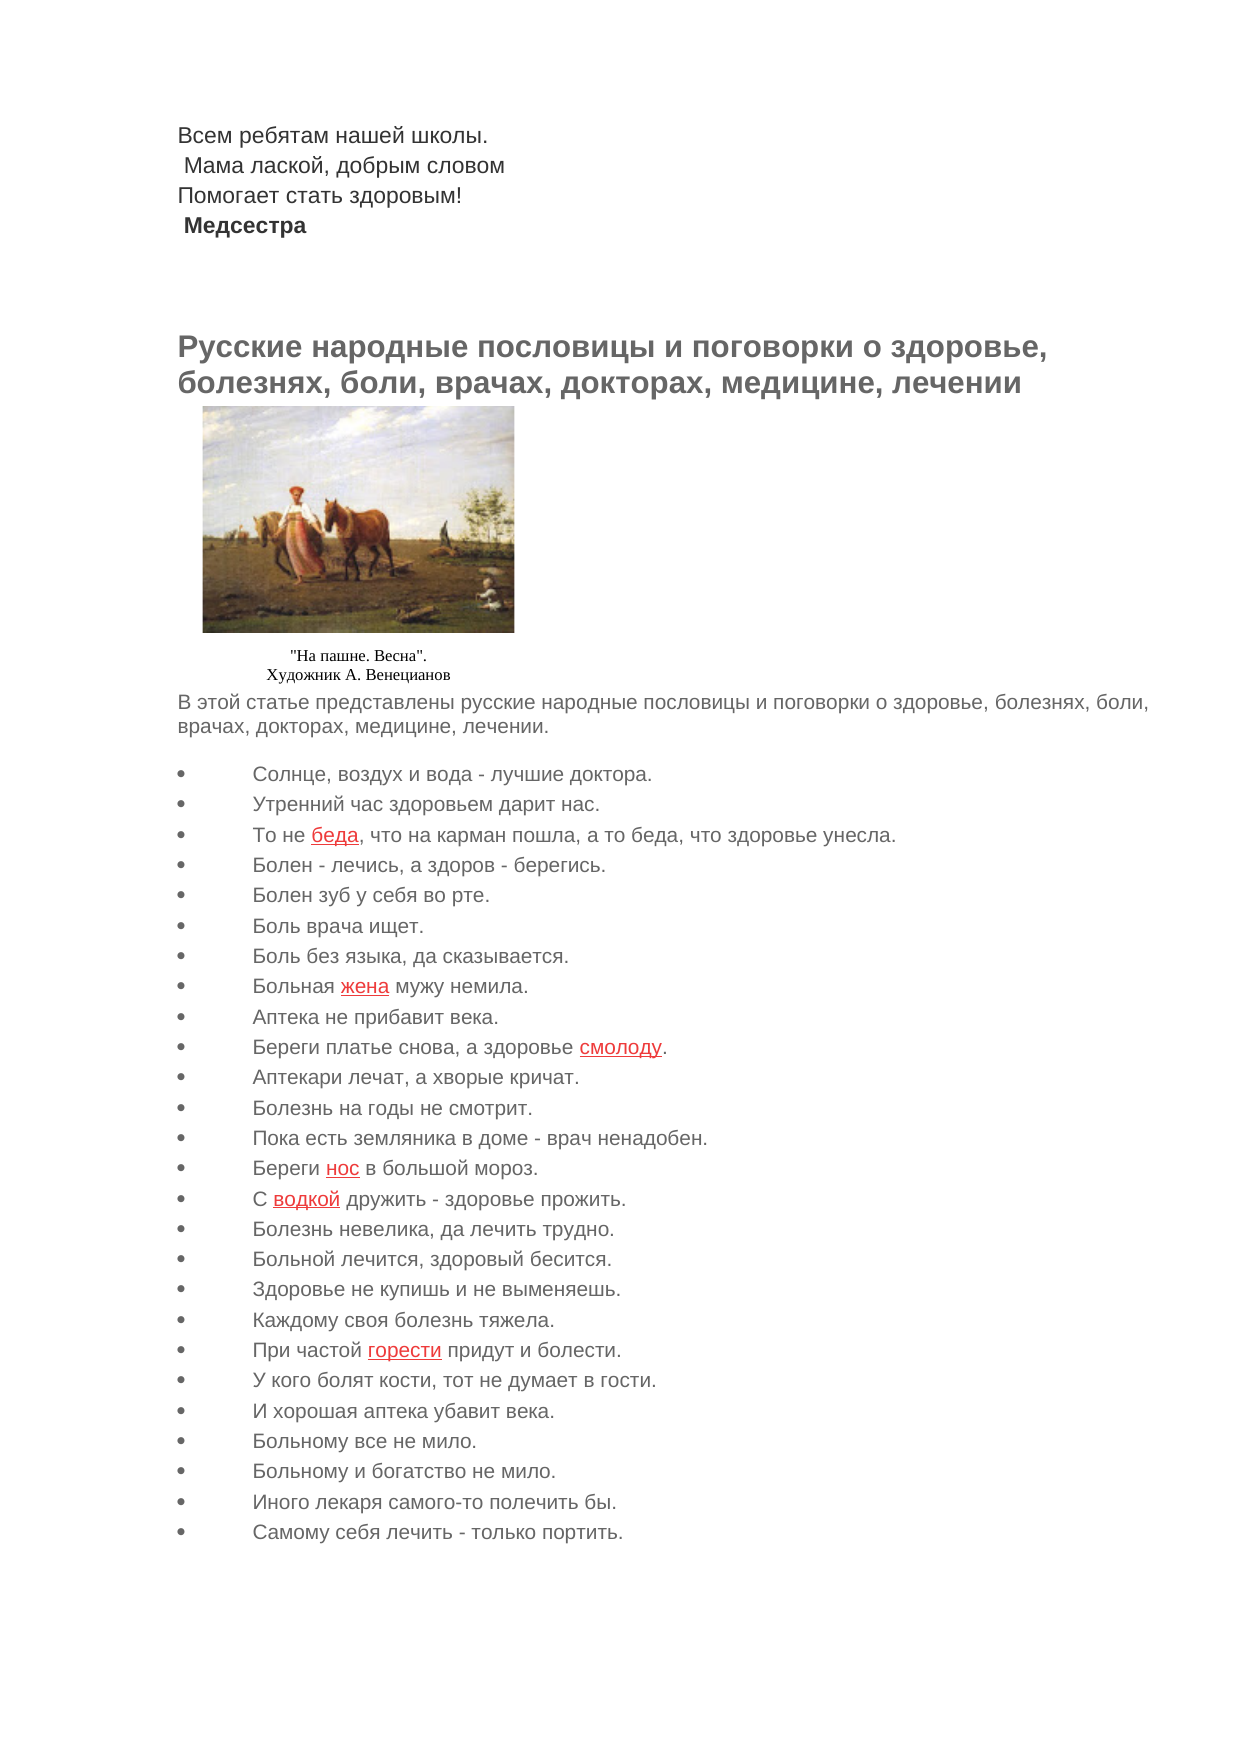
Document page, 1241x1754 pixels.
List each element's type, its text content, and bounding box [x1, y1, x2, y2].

list Боль врача ищет. [177, 913, 1152, 938]
list И хорошая аптека убавит века. [177, 1398, 1152, 1423]
list Больному и богатство не мило. [177, 1459, 1152, 1483]
list Аптекари лечат, а хворые кричат. [177, 1065, 1152, 1089]
list Болезнь на годы не смотрит. [177, 1095, 1152, 1119]
list Утренний час здоровьем дарит нас. [177, 792, 1152, 816]
list Аптека не прибавит века. [177, 1004, 1152, 1028]
list Береги нос в большой мороз. [177, 1156, 1152, 1180]
text Мама лаской, добрым словом [177, 148, 1152, 178]
list Солнце, воздух и вода - лучшие доктора. [177, 762, 1152, 786]
list С водкой дружить - здоровье прожить. [177, 1186, 1152, 1210]
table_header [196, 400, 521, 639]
picture [202, 406, 515, 633]
list Береги платье снова, а здоровье смолоду. [177, 1035, 1152, 1059]
list При частой горести придут и болести. [177, 1338, 1152, 1362]
list Здоровье не купишь и не выменяешь. [177, 1277, 1152, 1301]
text В этой статье представлены русские народные пословицы и поговорки о здоровье, болезнях, боли, врачах, докторах, медицине, лечении. [177, 690, 1152, 738]
list Иного лекаря самого-то полечить бы. [177, 1489, 1152, 1513]
list Каждому своя болезнь тяжела. [177, 1308, 1152, 1332]
list То не беда, что на карман пошла, а то беда, что здоровье унесла. [177, 823, 1152, 847]
list Больная жена мужу немила. [177, 974, 1152, 998]
list Больной лечится, здоровый бесится. [177, 1247, 1152, 1271]
list Самому себя лечить - только портить. [177, 1520, 1152, 1544]
list Больному все не мило. [177, 1429, 1152, 1453]
list Болен зуб у себя во рте. [177, 883, 1152, 907]
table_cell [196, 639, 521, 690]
list Болен - лечись, а здоров - берегись. [177, 853, 1152, 877]
text Медсестра [177, 208, 1152, 238]
list У кого болят кости, тот не думает в гости. [177, 1368, 1152, 1392]
text Русские народные пословицы и поговорки о здоровье, болезнях, боли, врачах, докторах, медицине, лечении [177, 328, 1152, 400]
text Всем ребятам нашей школы. [177, 118, 1152, 148]
text Помогает стать здоровым! [177, 178, 1152, 208]
list Боль без языка, да сказывается. [177, 944, 1152, 968]
list Пока есть земляника в доме - врач ненадобен. [177, 1126, 1152, 1150]
list Болезнь невелика, да лечить трудно. [177, 1217, 1152, 1241]
